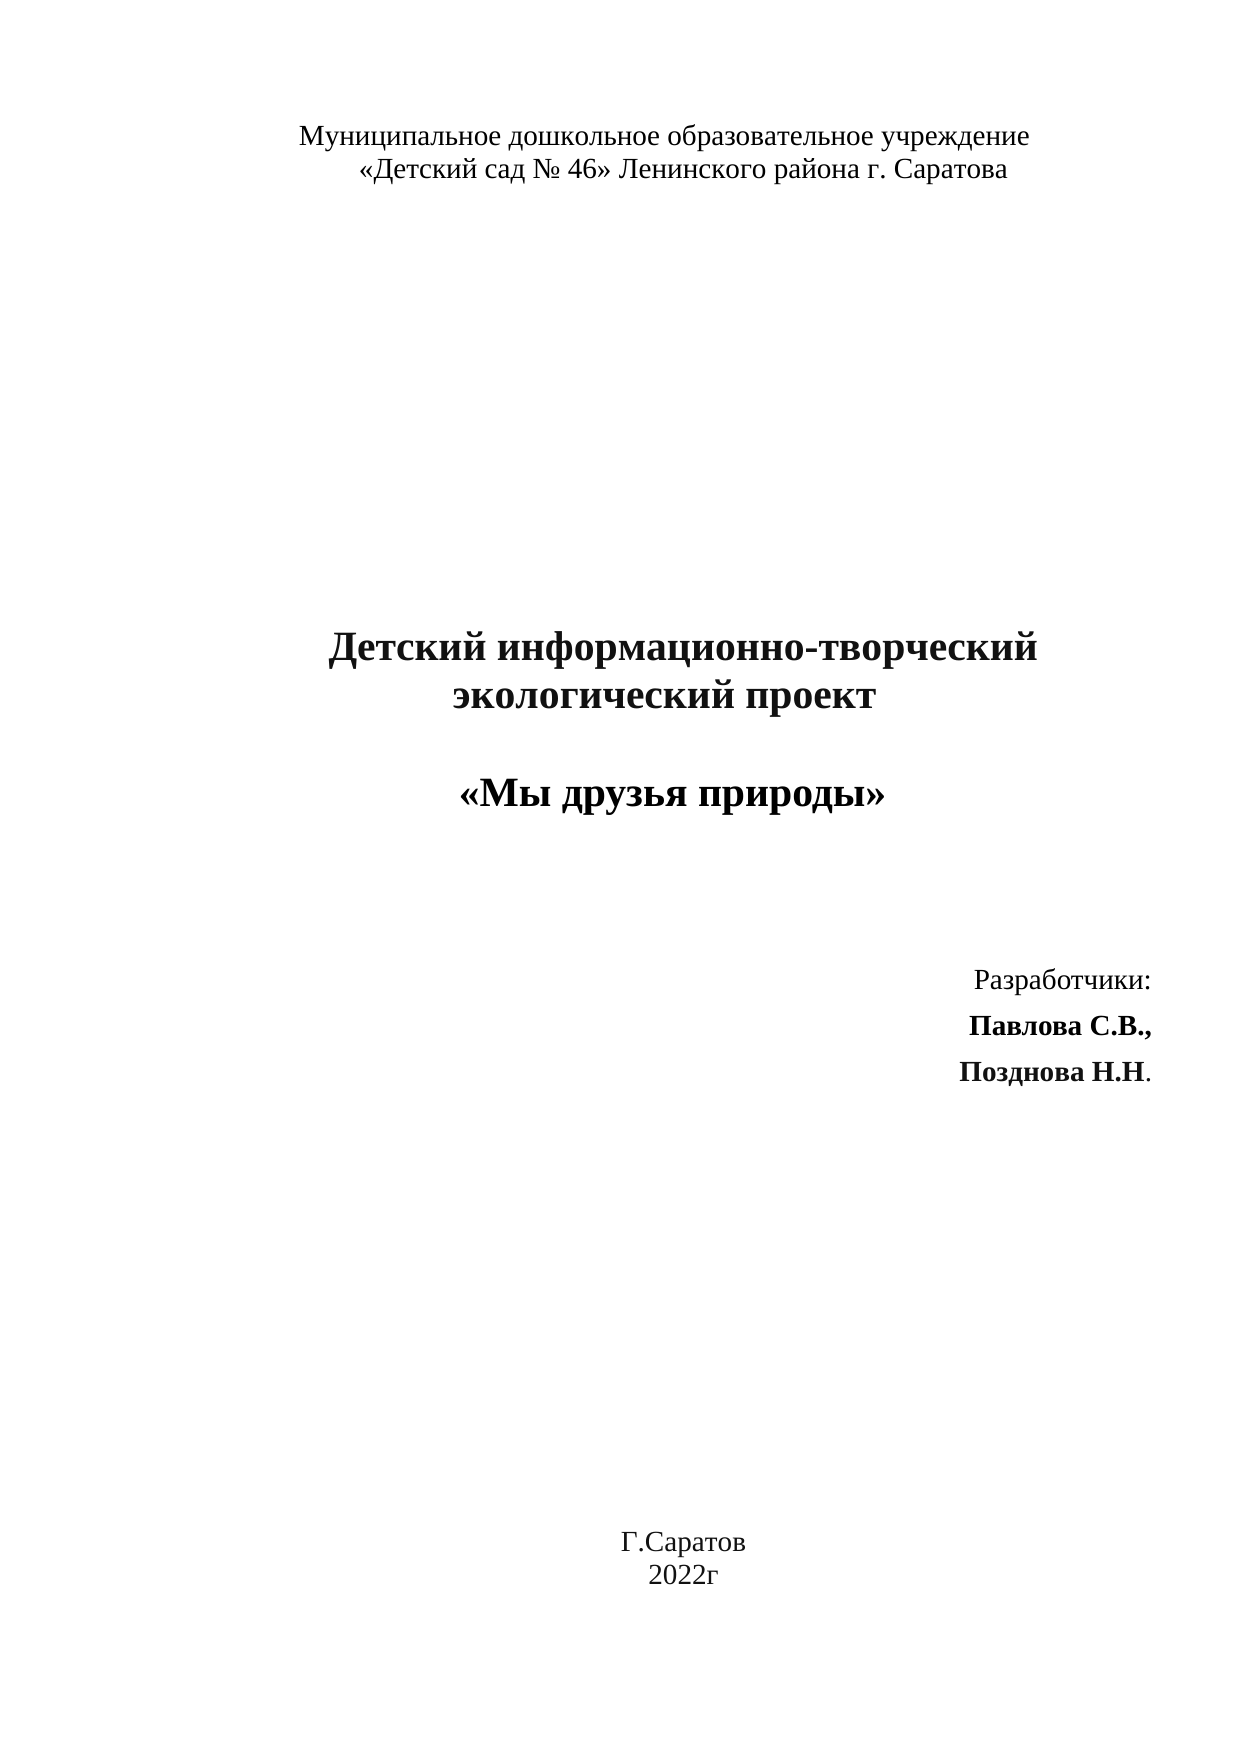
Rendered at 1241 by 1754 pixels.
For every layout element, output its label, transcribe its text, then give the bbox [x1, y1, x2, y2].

text Позднова Н.Н. [177, 1054, 1152, 1088]
text Г.Саратов [177, 1524, 1152, 1557]
text «Мы друзья природы» [177, 767, 1152, 815]
text Муниципальное дошкольное образовательное учреждение [177, 118, 1152, 152]
text Детский информационно-творческий экологический проект [177, 621, 1152, 717]
text «Детский сад № 46» Ленинского района г. Саратова [177, 152, 1152, 185]
text Разработчики: [177, 962, 1152, 996]
text 2022г [177, 1557, 1152, 1591]
text Павлова С.В., [177, 1008, 1152, 1042]
